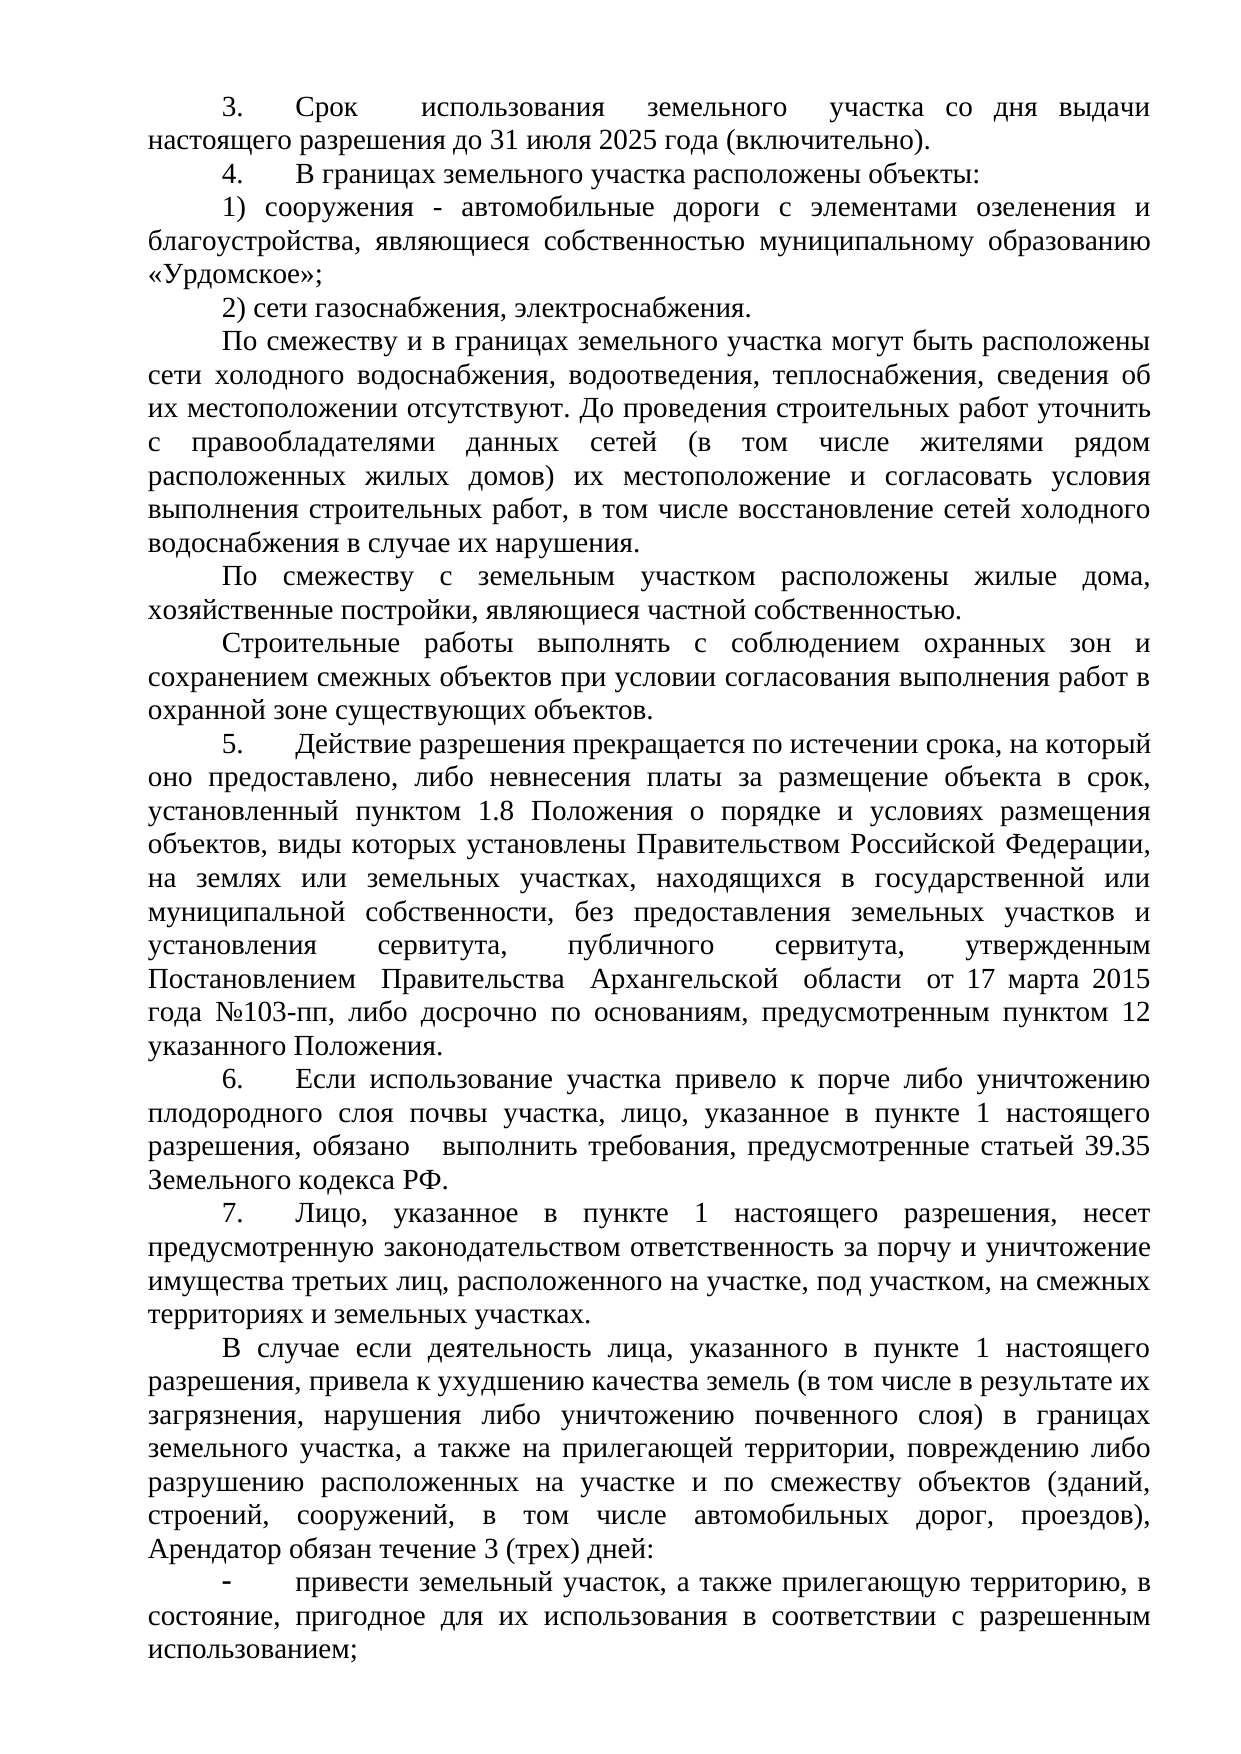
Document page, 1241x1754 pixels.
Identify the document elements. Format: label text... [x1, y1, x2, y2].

list Лицо, указанное в пункте 1 настоящего разрешения, несет предусмотренную законодательством ответственность за порчу и уничтожение имущества третьих лиц, расположенного на участке, под участком, на смежных территориях и земельных участках. [148, 1196, 1152, 1330]
text По смежеству с земельным участком расположены жилые дома, хозяйственные постройки, являющиеся частной собственностью. [148, 558, 1152, 625]
list Если использование участка привело к порче либо уничтожению плодородного слоя почвы участка, лицо, указанное в пункте 1 настоящего разрешения, обязано выполнить требования, предусмотренные статьей 39.35 Земельного кодекса РФ. [148, 1061, 1152, 1196]
text По смежеству и в границах земельного участка могут быть расположены сети холодного водоснабжения, водоотведения, теплоснабжения, сведения об их местоположении отсутствуют. До проведения строительных работ уточнить с правообладателями данных сетей (в том числе жителями рядом расположенных жилых домов) их местоположение и согласовать условия выполнения строительных работ, в том числе восстановление сетей холодного водоснабжения в случае их нарушения. [148, 323, 1152, 558]
text В случае если деятельность лица, указанного в пункте 1 настоящего разрешения, привела к ухудшению качества земель (в том числе в результате их загрязнения, нарушения либо уничтожению почвенного слоя) в границах земельного участка, а также на прилегающей территории, повреждению либо разрушению расположенных на участке и по смежеству объектов (зданий, строений, сооружений, в том числе автомобильных дорог, проездов), Арендатор обязан течение 3 (трех) дней: [148, 1330, 1152, 1564]
text 2) сети газоснабжения, электроснабжения. [148, 290, 1152, 323]
list привести земельный участок, а также прилегающую территорию, в состояние, пригодное для их использования в соответствии с разрешенным использованием; [148, 1564, 1152, 1665]
list Действие разрешения прекращается по истечении срока, на который оно предоставлено, либо невнесения платы за размещение объекта в срок, установленный пунктом 1.8 Положения о порядке и условиях размещения объектов, виды которых установлены Правительством Российской Федерации, на землях или земельных участках, находящихся в государственной или муниципальной собственности, без предоставления земельных участков и установления сервитута, публичного сервитута, утвержденным Постановлением Правительства Архангельской области от 17 марта 2015 года №103-пп, либо досрочно по основаниям, предусмотренным пунктом 12 указанного Положения. [148, 726, 1152, 1061]
list Срок использования земельного участка со дня выдачи настоящего разрешения до 31 июля 2025 года (включительно). [148, 89, 1152, 156]
list В границах земельного участка расположены объекты: [148, 156, 1152, 189]
text 1) сооружения - автомобильные дороги с элементами озеленения и благоустройства, являющиеся собственностью муниципальному образованию «Урдомское»; [148, 189, 1152, 290]
text Строительные работы выполнять с соблюдением охранных зон и сохранением смежных объектов при условии согласования выполнения работ в охранной зоне существующих объектов. [148, 625, 1152, 726]
